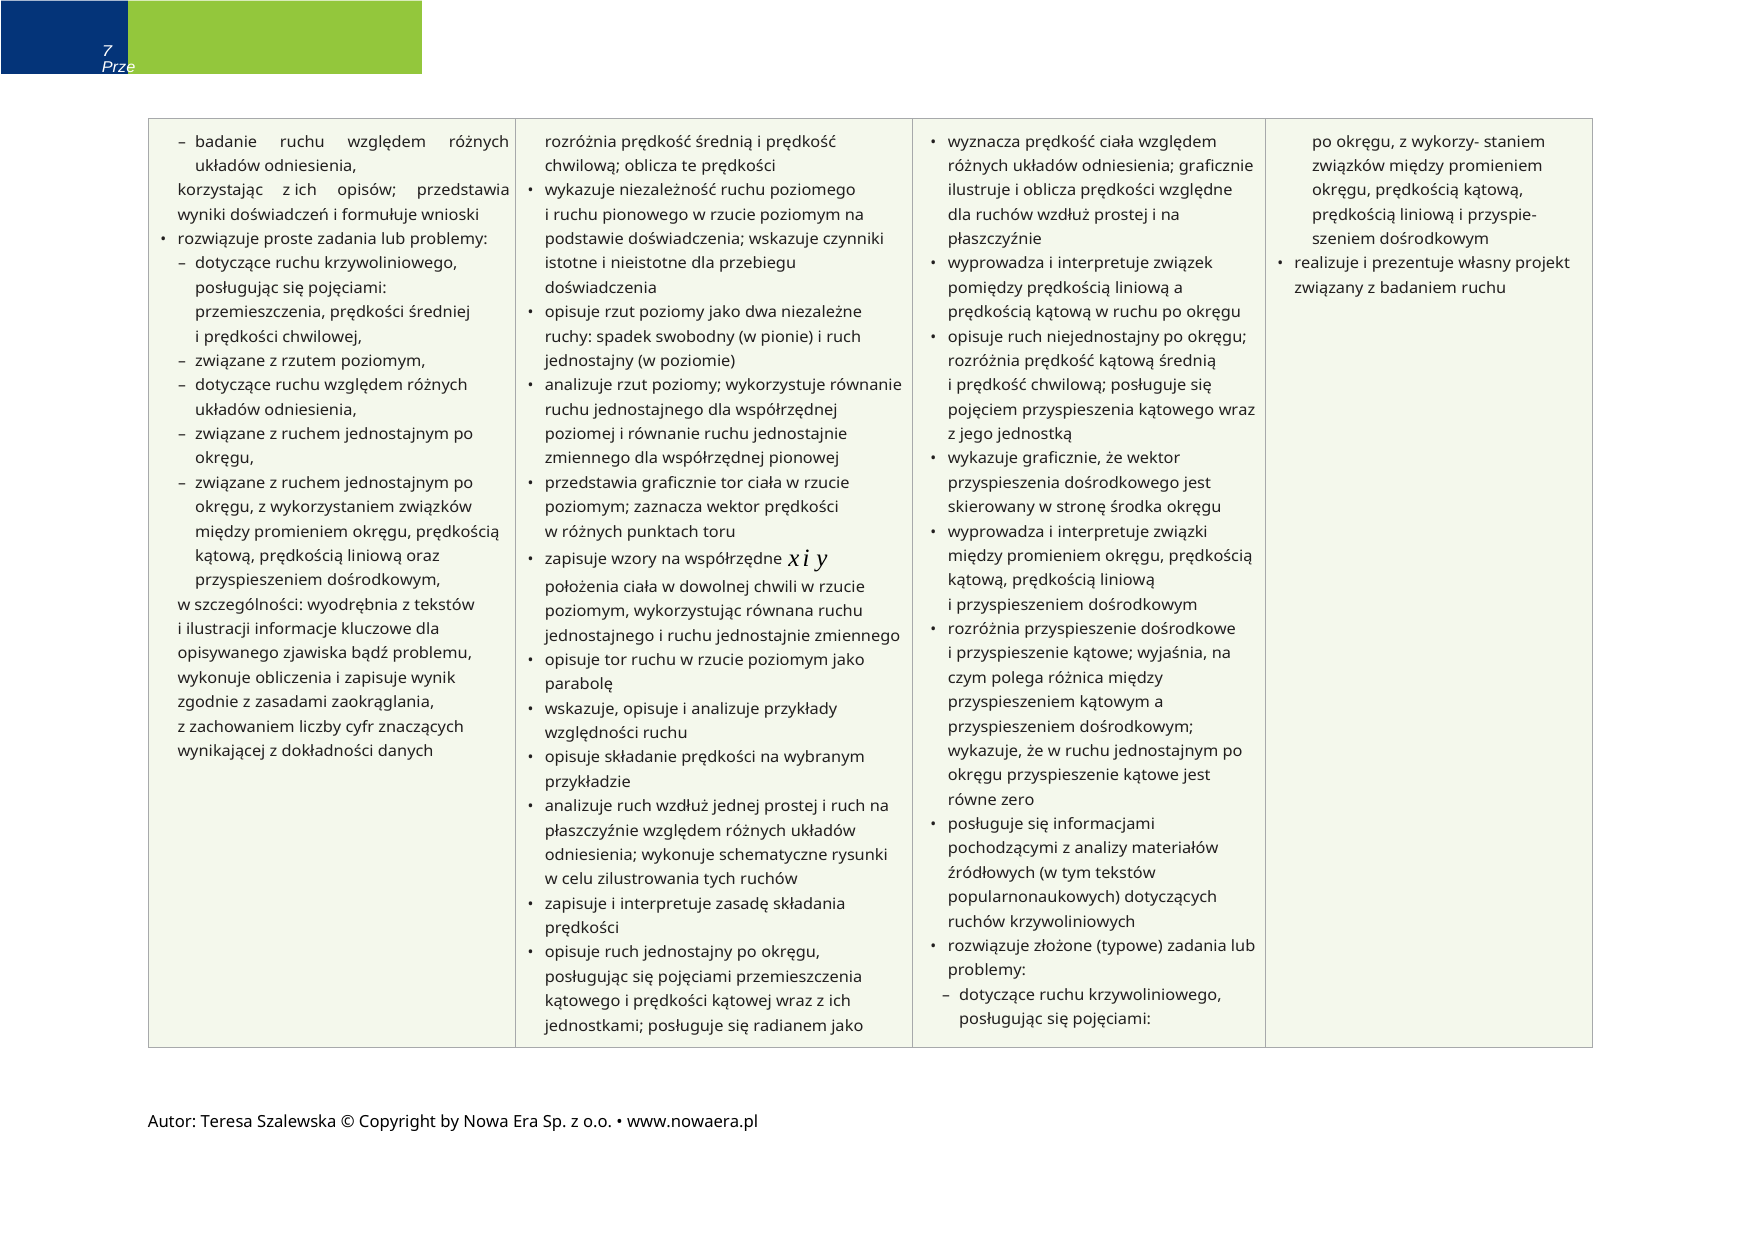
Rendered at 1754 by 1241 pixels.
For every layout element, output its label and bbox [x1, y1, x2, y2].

table_cell [516, 119, 912, 1047]
table_cell [913, 119, 1265, 1047]
table_cell [149, 119, 515, 1047]
table_cell [1266, 119, 1592, 1047]
